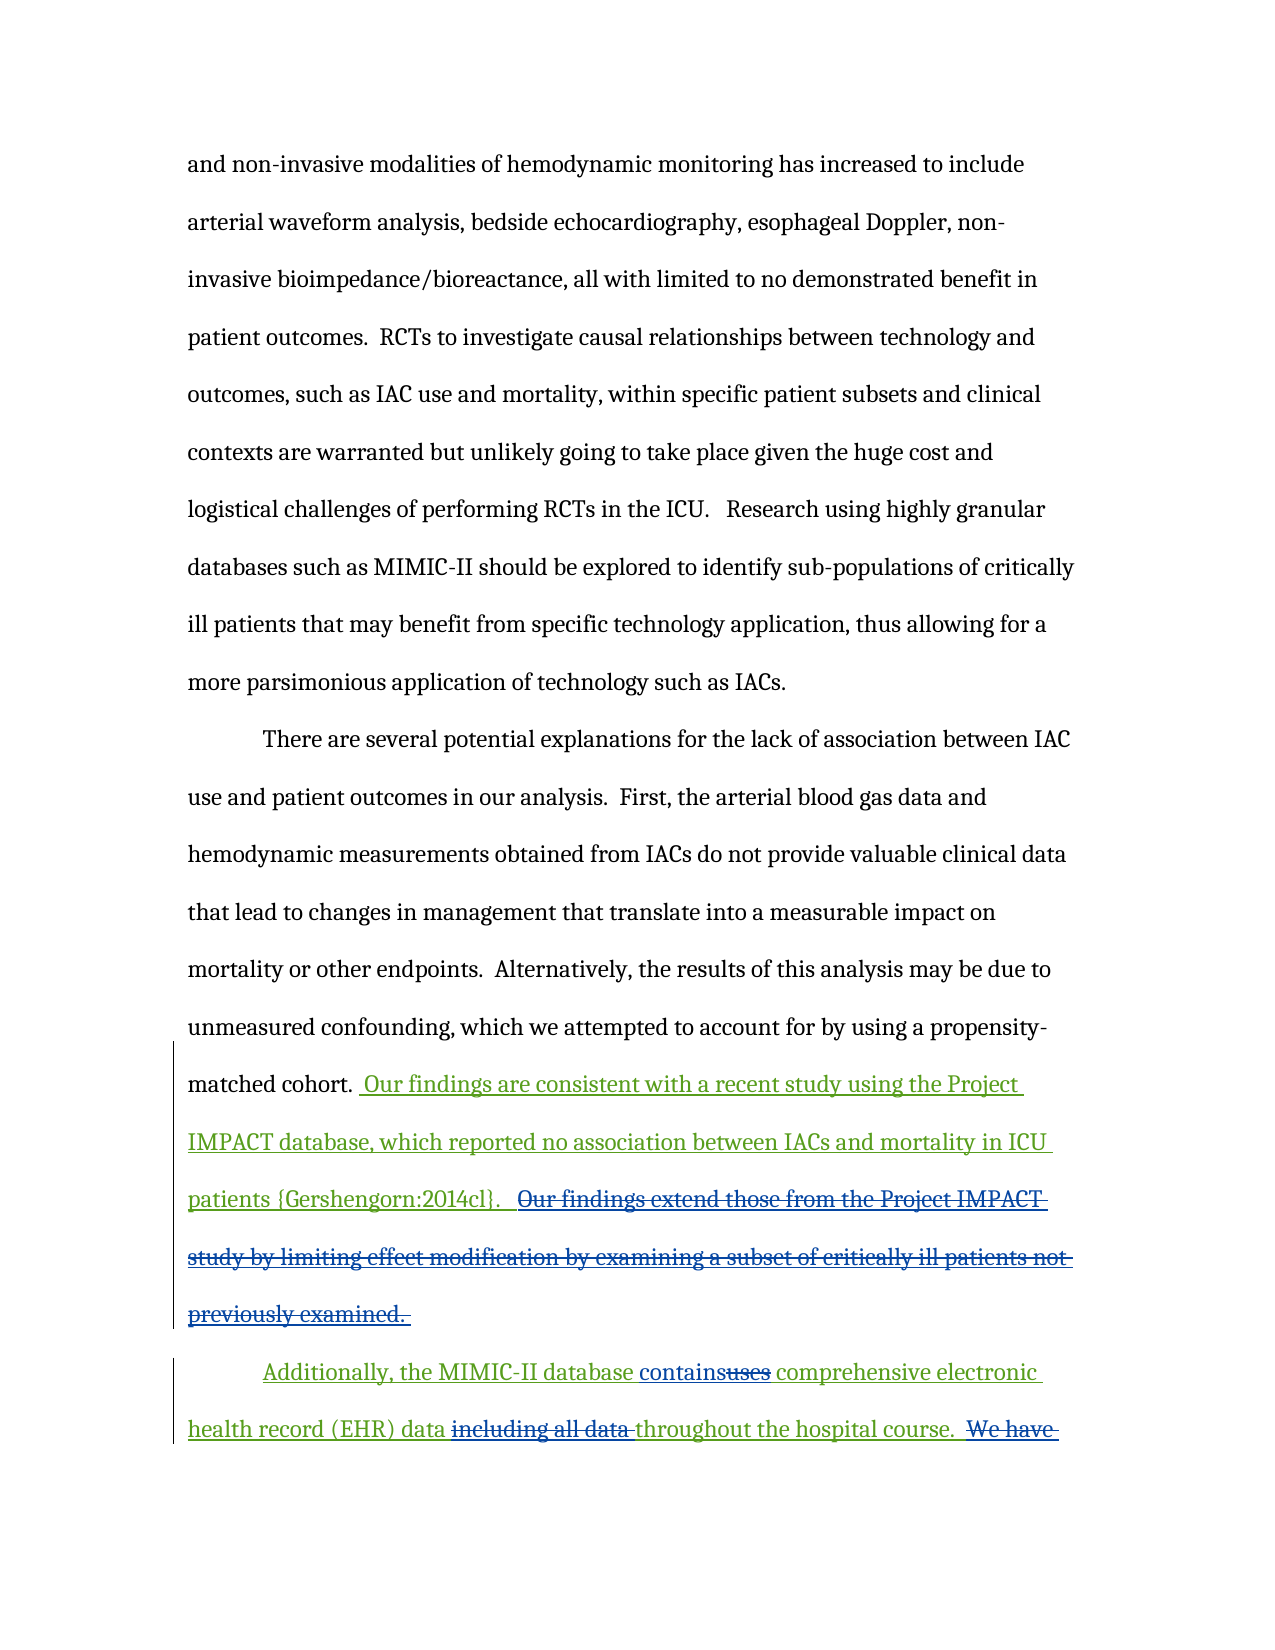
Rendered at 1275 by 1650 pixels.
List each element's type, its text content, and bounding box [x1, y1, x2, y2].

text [187, 150, 1087, 696]
text There are several potential explanations for the lack of association between IAC use and patient outcomes in our analysis. First, the arterial blood gas data and hemodynamic measurements obtained from IACs do not provide valuable clinical data that lead to changes in management that translate into a measurable impact on mortality or other endpoints. Alternatively, the results of this analysis may be due to unmeasured confounding, which we attempted to account for by using a propensity-matched cohort. [187, 725, 1087, 1329]
